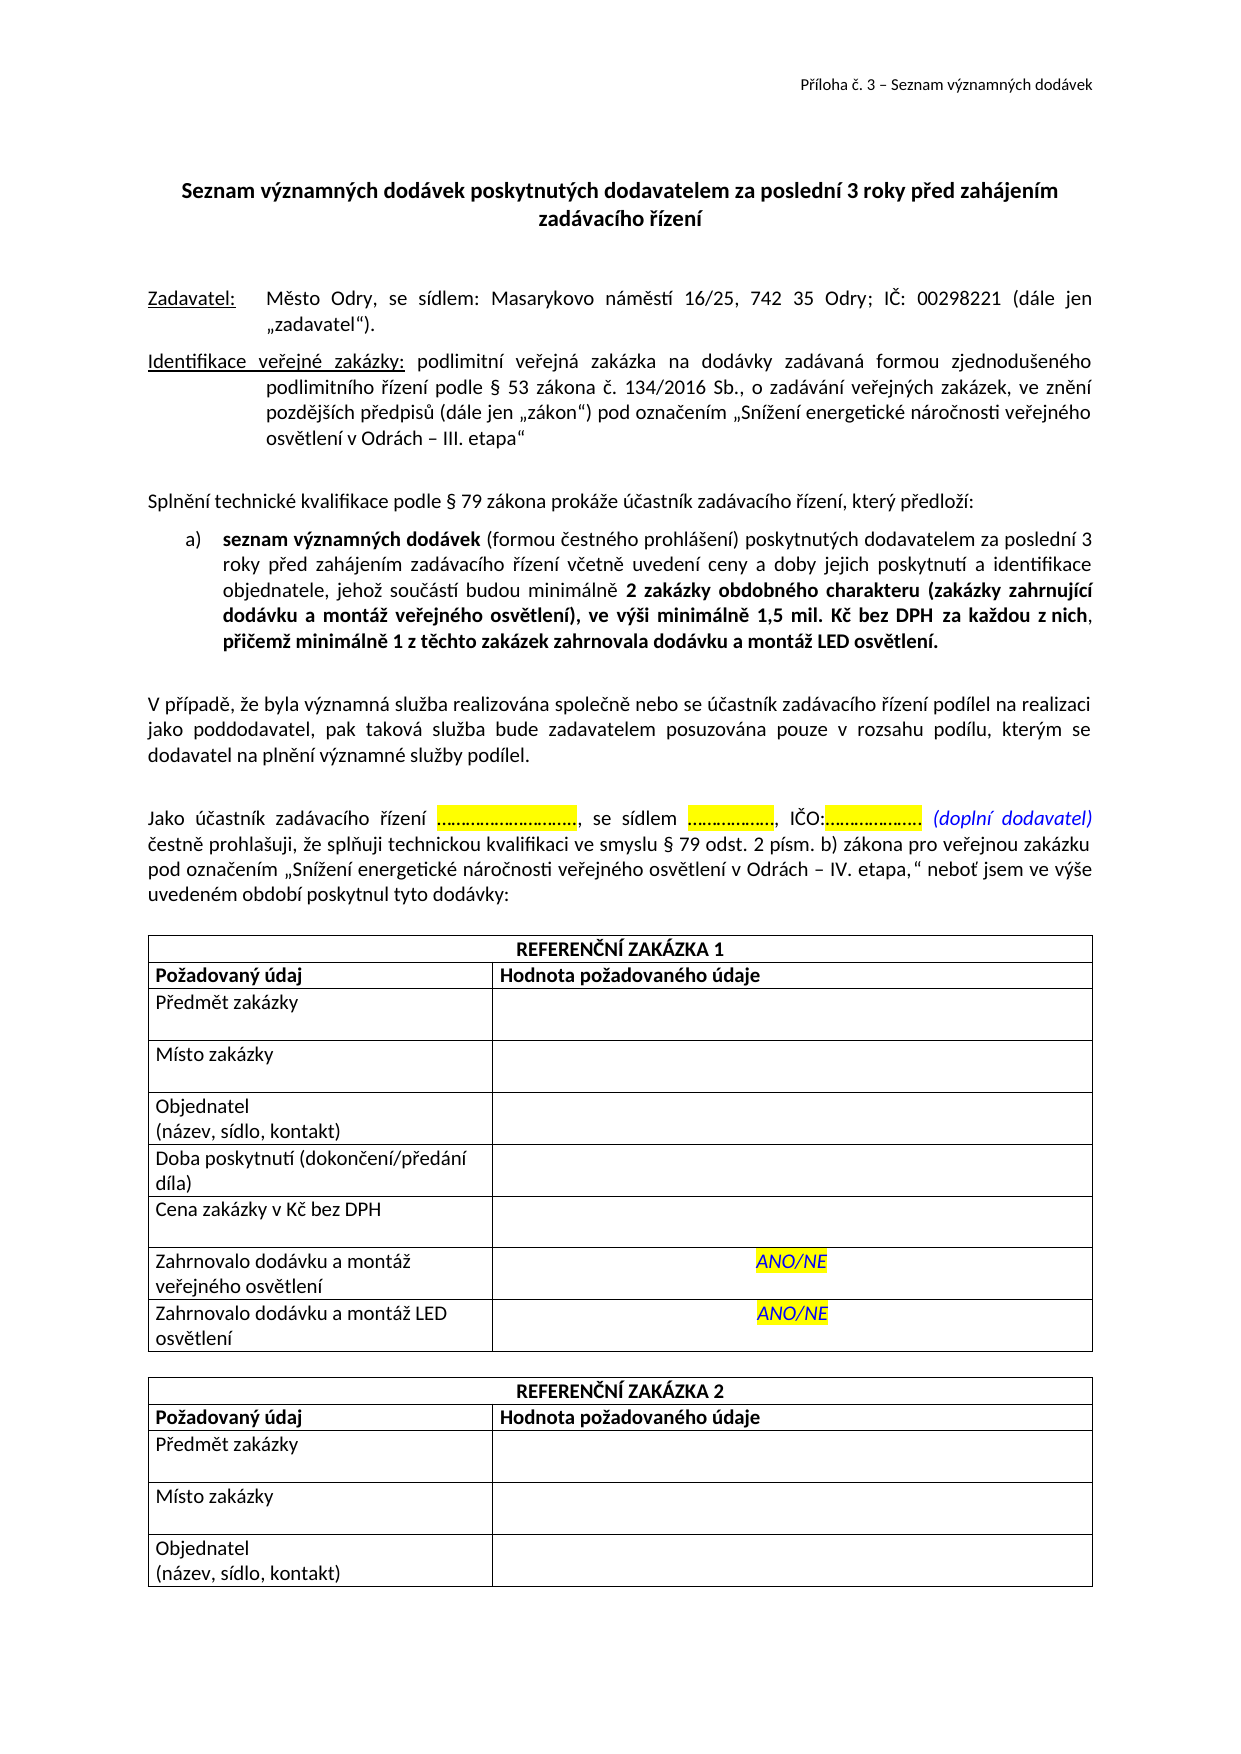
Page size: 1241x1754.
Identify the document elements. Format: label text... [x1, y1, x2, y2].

list seznam významných dodávek (formou čestného prohlášení) poskytnutých dodavatelem za poslední 3 roky před zahájením zadávacího řízení včetně uvedení ceny a doby jejich poskytnutí a identifikace objednatele, jehož součástí budou minimálně 2 zakázky obdobného charakteru (zakázky zahrnující dodávku a montáž veřejného osvětlení), ve výši minimálně 1,5 mil. Kč bez DPH za každou z nich, přičemž minimálně 1 z těchto zakázek zahrnovala dodávku a montáž LED osvětlení. [185, 526, 1093, 653]
table_cell [493, 1145, 1092, 1196]
table_cell Hodnota požadovaného údaje [493, 1405, 1092, 1430]
text Zadavatel: Město Odry, se sídlem: Masarykovo náměstí 16/25, 742 35 Odry; IČ: 00298221 (dále jen „zadavatel“). [148, 285, 1093, 336]
table_cell Místo zakázky [149, 1483, 492, 1534]
table_cell Předmět zakázky [149, 989, 492, 1040]
table_cell [493, 1041, 1092, 1092]
table_cell Zahrnovalo dodávku a montáž veřejného osvětlení [149, 1248, 492, 1299]
list V případě, že byla významná služba realizována společně nebo se účastník zadávacího řízení podílel na realizaci jako poddodavatel, pak taková služba bude zadavatelem posuzována pouze v rozsahu podílu, kterým se dodavatel na plnění významné služby podílel. [148, 691, 1093, 767]
table_cell [493, 1197, 1092, 1247]
table_cell [493, 1431, 1092, 1482]
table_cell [149, 1300, 492, 1351]
table_cell Místo zakázky [149, 1041, 492, 1092]
table_cell ANO/NE [493, 1248, 1092, 1299]
table_cell Objednatel (název, sídlo, kontakt) [149, 1093, 492, 1144]
table_cell Předmět zakázky [149, 1431, 492, 1482]
table_header referenční ZAKÁZKA 1 [149, 936, 1092, 962]
table_cell Doba poskytnutí (dokončení/předání díla) [149, 1145, 492, 1196]
table_cell [493, 1483, 1092, 1534]
text Seznam významných dodávek poskytnutých dodavatelem za poslední 3 roky před zahájením zadávacího řízení [148, 176, 1093, 232]
table_cell [493, 1093, 1092, 1144]
list Splnění technické kvalifikace podle § 79 zákona prokáže účastník zadávacího řízení, který předloží: [148, 488, 1093, 514]
table_header referenční ZAKÁZKA 2 [149, 1378, 1092, 1403]
table_cell ANO/NE [493, 1300, 1092, 1351]
table_cell Hodnota požadovaného údaje [493, 963, 1092, 988]
table_cell [493, 1535, 1092, 1586]
table_cell Cena zakázky v Kč bez DPH [149, 1197, 492, 1247]
table_cell [493, 989, 1092, 1040]
text Identifikace veřejné zakázky: podlimitní veřejná zakázka na dodávky zadávaná formou zjednodušeného podlimitního řízení podle § 53 zákona č. 134/2016 Sb., o zadávání veřejných zakázek, ve znění pozdějších předpisů (dále jen „zákon“) pod označením „Snížení energetické náročnosti veřejného osvětlení v Odrách – III. etapa“ [148, 349, 1093, 450]
table_cell Objednatel (název, sídlo, kontakt) [149, 1535, 492, 1586]
list Jako účastník zadávacího řízení ……………………….., se sídlem ………………, IČO:……………….. (doplní dodavatel) čestně prohlašuji, že splňuji technickou kvalifikaci ve smyslu § 79 odst. 2 písm. b) zákona pro veřejnou zakázku pod označením „Snížení energetické náročnosti veřejného osvětlení v Odrách – IV. etapa,“ neboť jsem ve výše uvedeném období poskytnul tyto dodávky: [148, 805, 1093, 907]
table_cell Požadovaný údaj [149, 963, 492, 988]
table_cell Požadovaný údaj [149, 1405, 492, 1430]
